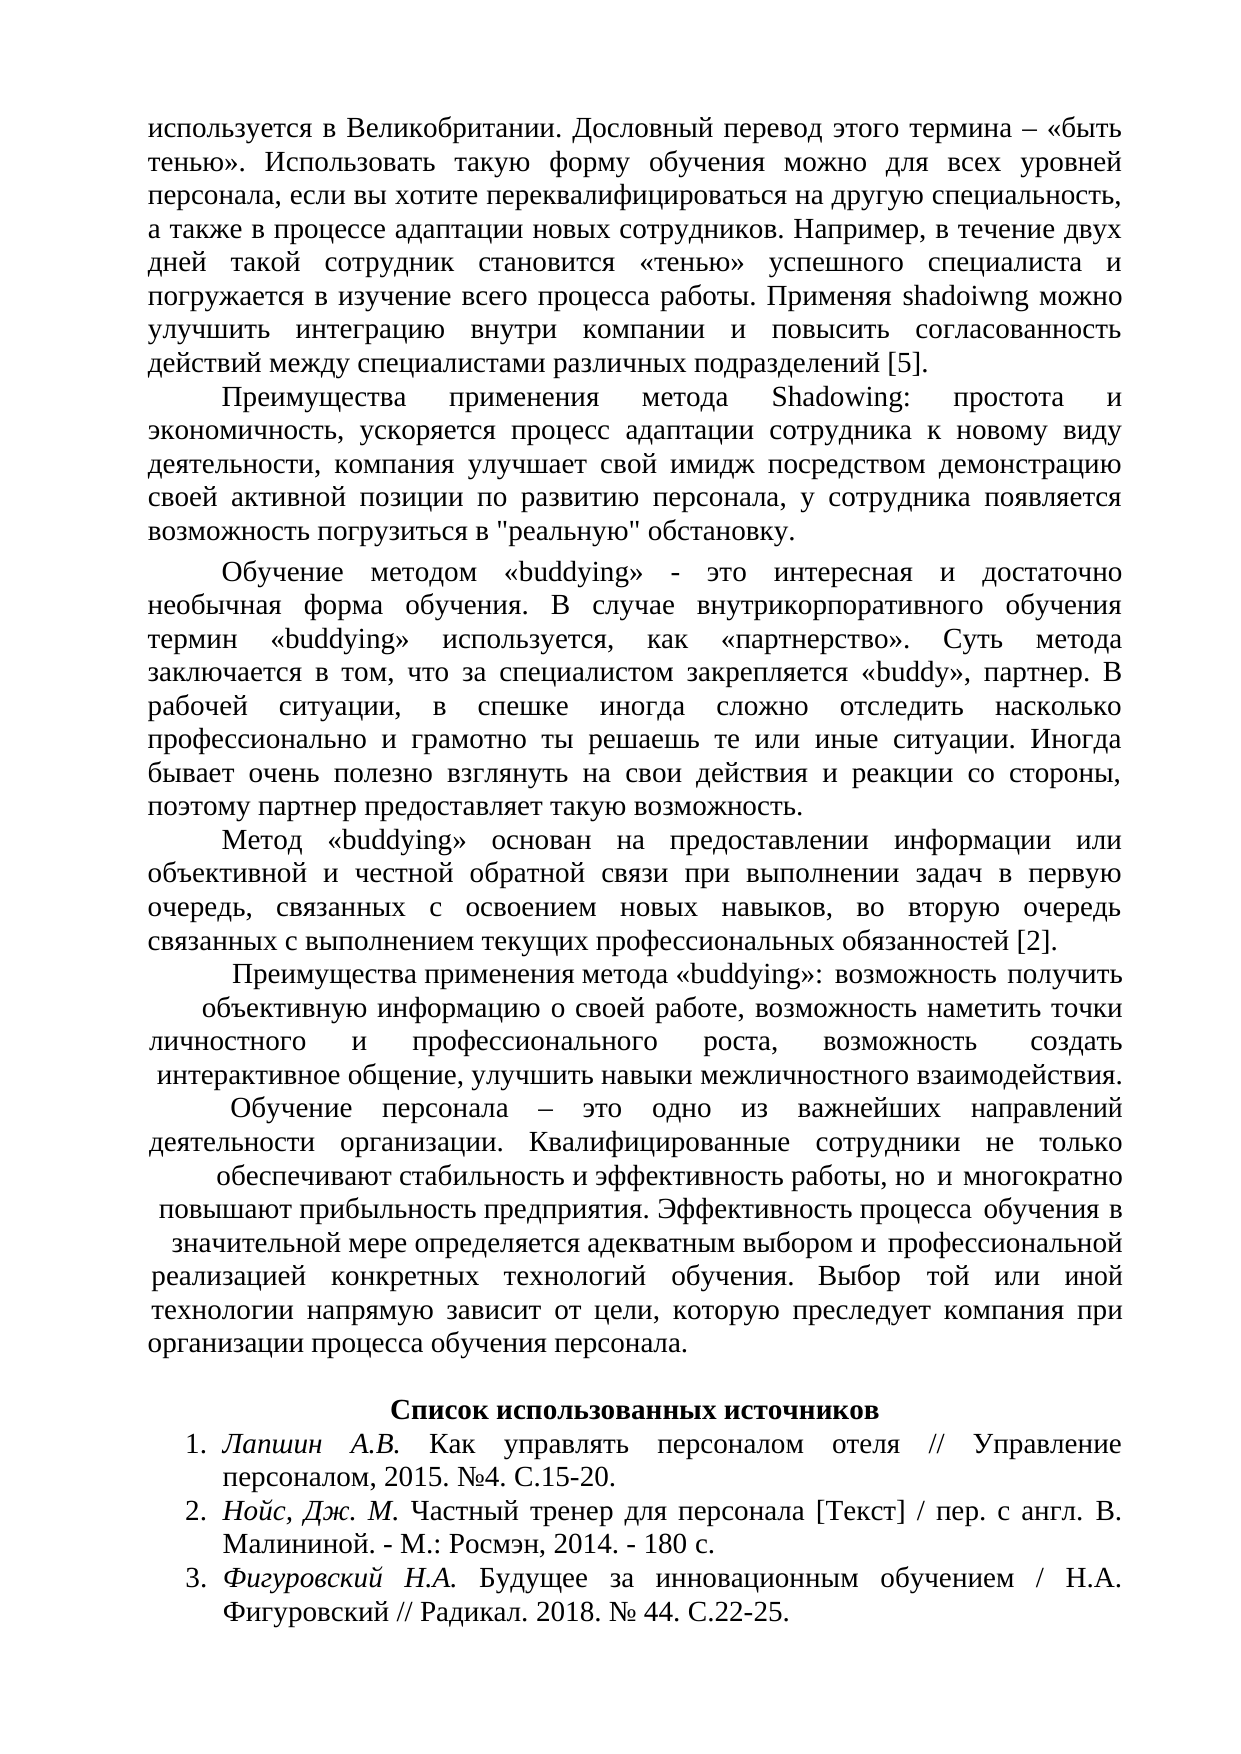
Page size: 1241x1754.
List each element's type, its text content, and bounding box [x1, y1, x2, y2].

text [148, 110, 1122, 379]
list Фигуровский Н.А. Будущее за инновационным обучением / Н.А. Фигуровский // Радикал. 2018. № 44. С.22-25. [185, 1560, 1122, 1627]
text Метод «buddying» основан на предоставлении информации или объективной и честной обратной связи при выполнении задач в первую очередь, связанных с освоением новых навыков, во вторую очередь связанных с выполнением текущих профессиональных обязанностей [2]. [147, 822, 1123, 956]
list Нойс, Дж. М. Частный тренер для персонала [Текст] / пер. с англ. В. Малининой. - М.: Росмэн, 2014. - 180 с. [185, 1493, 1122, 1560]
list Лапшин А.В. Как управлять персоналом отеля // Управление персоналом, 2015. №4. С.15-20. [185, 1426, 1122, 1493]
text Список использованных источников [390, 1393, 1240, 1426]
text Преимущества применения метода «buddying»: возможность получить объективную информацию о своей работе, возможность наметить точки личностного и профессионального роста, возможность создать интерактивное общение, улучшить навыки межличностного взаимодействия. Обучение персонала – это одно из важнейших направлений деятельности организации. Квалифицированные сотрудники не только обеспечивают стабильность и эффективность работы, но и многократно повышают прибыльность предприятия. Эффективность процесса обучения в значительной мере определяется адекватным выбором и профессиональной реализацией конкретных технологий обучения. Выбор той или иной технологии напрямую зависит от цели, которую преследует компания при [147, 956, 1122, 1325]
text организации процесса обучения персонала. [147, 1325, 1240, 1359]
text Обучение методом «buddying» - это интересная и достаточно необычная форма обучения. В случае внутрикорпоративного обучения термин «buddying» используется, как «партнерство». Суть метода заключается в том, что за специалистом закрепляется «buddy», партнер. В рабочей ситуации, в спешке иногда сложно отследить насколько профессионально и грамотно ты решаешь те или иные ситуации. Иногда бывает очень полезно взглянуть на свои действия и реакции со стороны, поэтому партнер предоставляет такую возможность. [147, 554, 1122, 822]
text Преимущества применения метода Shadowing: простота и экономичность, ускоряется процесс адаптации сотрудника к новому виду деятельности, компания улучшает свой имидж посредством демонстрацию своей активной позиции по развитию персонала, у сотрудника появляется возможность погрузиться в "реальную" обстановку. [148, 379, 1122, 546]
